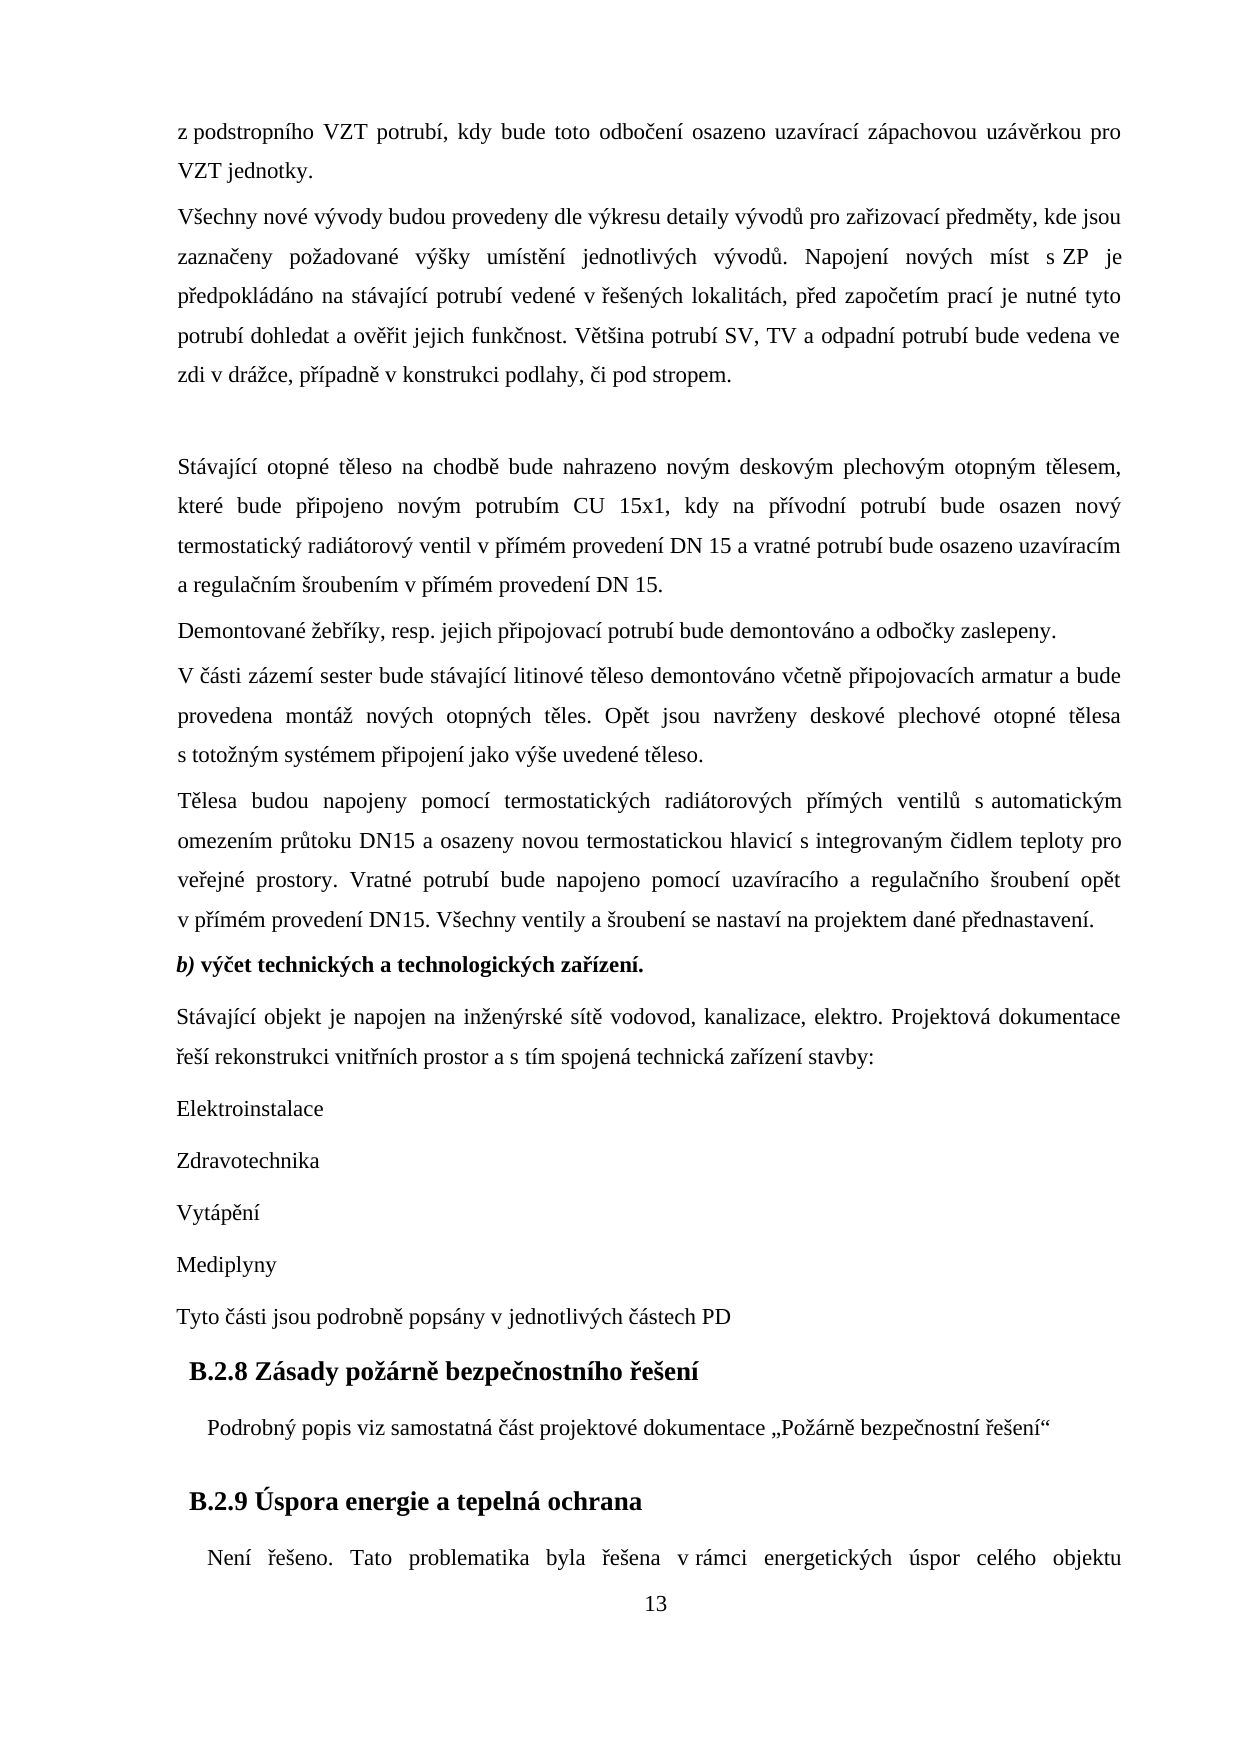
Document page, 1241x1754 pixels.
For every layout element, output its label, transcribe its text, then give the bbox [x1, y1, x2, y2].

text Podrobný popis viz samostatná část projektové dokumentace „Požárně bezpečnostní řešení“ [177, 1414, 1122, 1440]
text B.2.9 Úspora energie a tepelná ochrana [189, 1485, 1122, 1516]
text Elektroinstalace [176, 1095, 1122, 1121]
text Tělesa budou napojeny pomocí termostatických radiátorových přímých ventilů s automatickým omezením průtoku DN15 a osazeny novou termostatickou hlavicí s integrovaným čidlem teploty pro veřejné prostory. Vratné potrubí bude napojeno pomocí uzavíracího a regulačního šroubení opět v přímém provedení DN15. Všechny ventily a šroubení se nastaví na projektem dané přednastavení. [177, 787, 1122, 932]
text Tyto části jsou podrobně popsány v jednotlivých částech PD [176, 1303, 1122, 1329]
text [177, 1544, 1122, 1570]
text B.2.8 Zásady požárně bezpečnostního řešení [189, 1355, 1122, 1386]
text V části zázemí sester bude stávající litinové těleso demontováno včetně připojovacích armatur a bude provedena montáž nových otopných těles. Opět jsou navrženy deskové plechové otopné tělesa s totožným systémem připojení jako výše uvedené těleso. [177, 663, 1122, 768]
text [177, 118, 1122, 184]
text Zdravotechnika [176, 1147, 1122, 1173]
text Mediplyny [176, 1251, 1122, 1277]
text Stávající objekt je napojen na inženýrské sítě vodovod, kanalizace, elektro. Projektová dokumentace řeší rekonstrukci vnitřních prostor a s tím spojená technická zařízení stavby: [176, 1003, 1122, 1069]
text Vytápění [176, 1199, 1122, 1225]
text Všechny nové vývody budou provedeny dle výkresu detaily vývodů pro zařizovací předměty, kde jsou zaznačeny požadované výšky umístění jednotlivých vývodů. Napojení nových míst s ZP je předpokládáno na stávající potrubí vedené v řešených lokalitách, před započetím prací je nutné tyto potrubí dohledat a ověřit jejich funkčnost. Většina potrubí SV, TV a odpadní potrubí bude vedena ve zdi v drážce, případně v konstrukci podlahy, či pod stropem. [177, 203, 1122, 388]
text b) výčet technických a technologických zařízení. [176, 951, 1122, 978]
text Demontované žebříky, resp. jejich připojovací potrubí bude demontováno a odbočky zaslepeny. [177, 617, 1122, 643]
text Stávající otopné těleso na chodbě bude nahrazeno novým deskovým plechovým otopným tělesem, které bude připojeno novým potrubím CU 15x1, kdy na přívodní potrubí bude osazen nový termostatický radiátorový ventil v přímém provedení DN 15 a vratné potrubí bude osazeno uzavíracím a regulačním šroubením v přímém provedení DN 15. [177, 453, 1122, 597]
